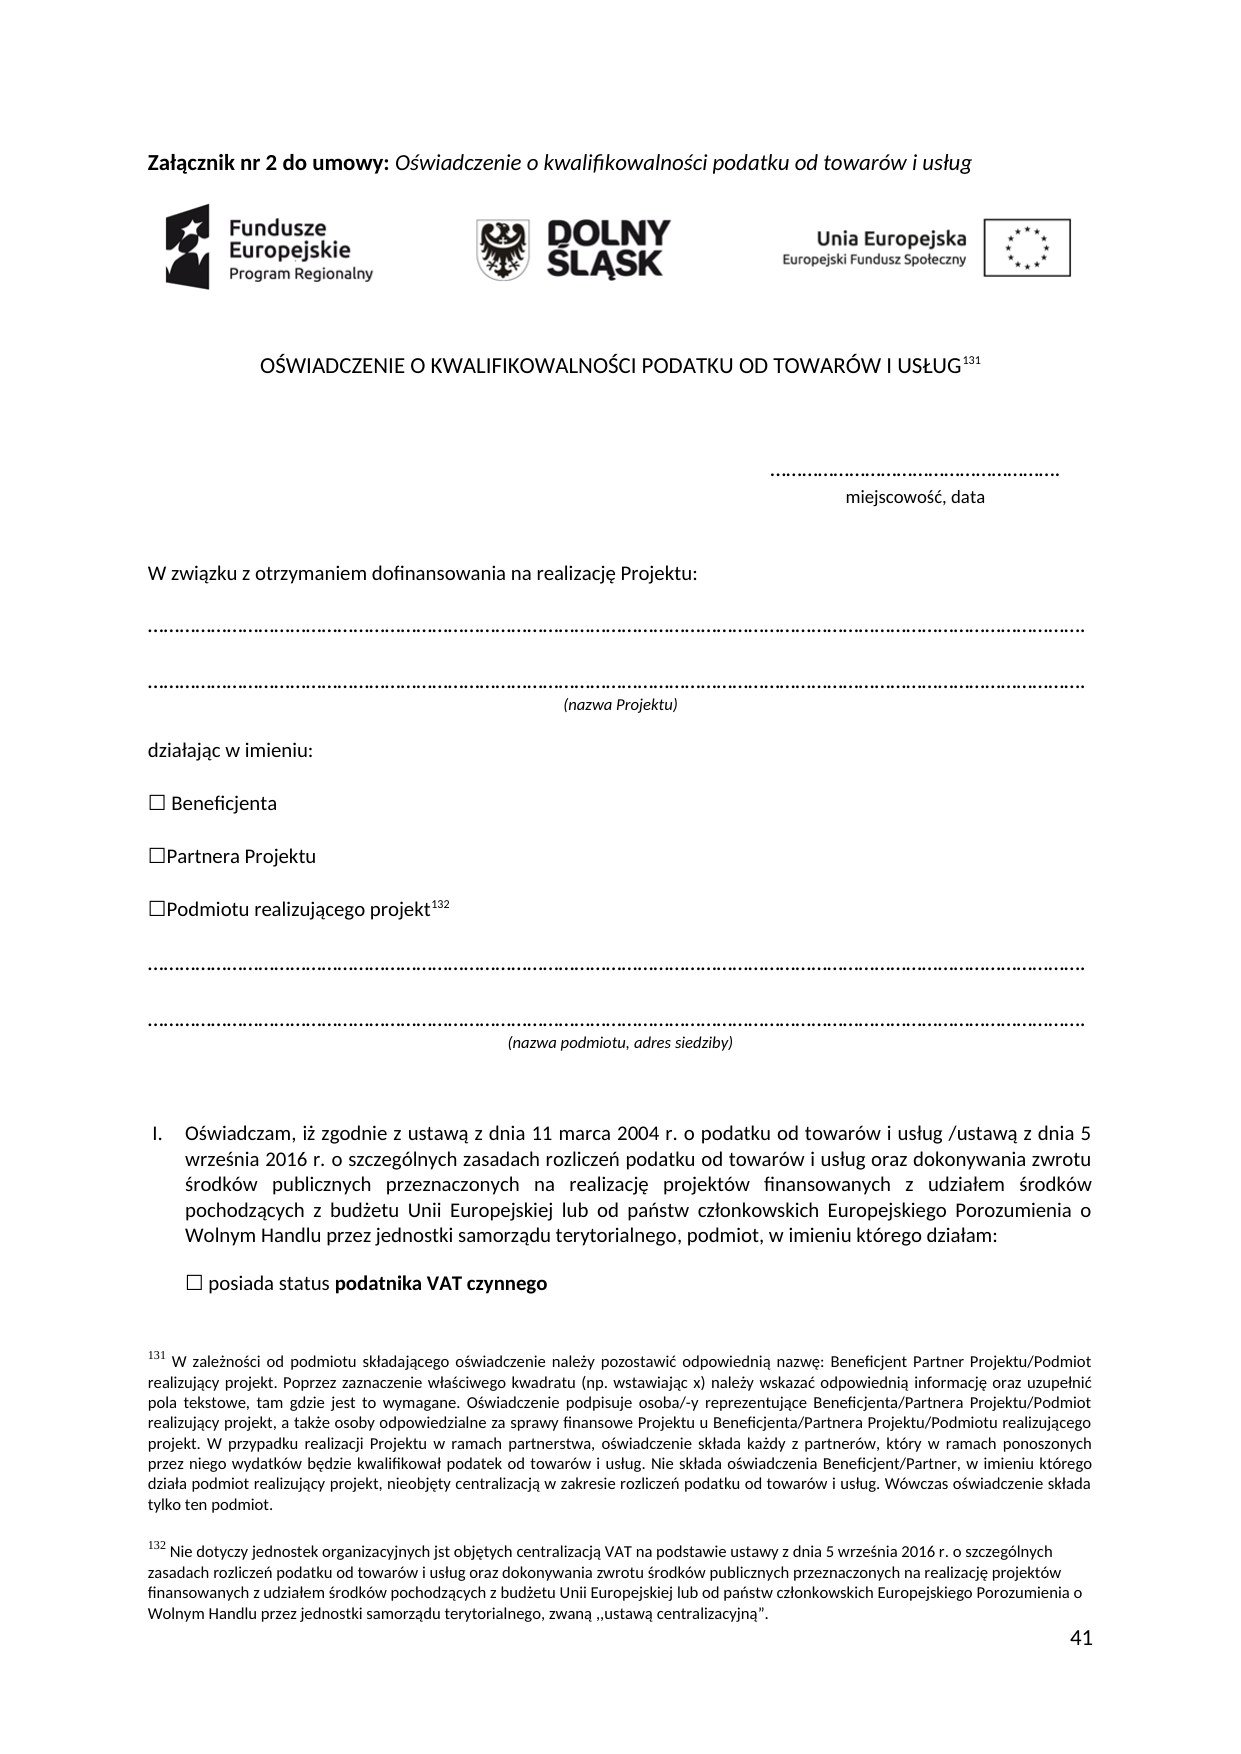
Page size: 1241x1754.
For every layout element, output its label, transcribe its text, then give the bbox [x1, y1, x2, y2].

text ……………………………………………………………………………………………………………………………………………………………. [148, 610, 1093, 638]
text ☐Partnera Projektu [148, 841, 1093, 869]
text (nazwa Projektu) [148, 694, 1093, 715]
picture [148, 200, 1093, 295]
text OŚWIADCZENIE O KWALIFIKOWALNOŚCI PODATKU OD TOWARÓW I USŁUG [148, 351, 1093, 379]
text działając w imieniu: [148, 738, 1093, 763]
text W związku z otrzymaniem dofinansowania na realizację Projektu: [148, 560, 1093, 586]
text ☐ Beneficjenta [148, 788, 1093, 816]
text ……………………………………………………………………………………………………………………………………………………………. [148, 666, 1093, 694]
text (nazwa podmiotu, adres siedziby) [148, 1032, 1093, 1052]
text ☐Podmiotu realizującego projekt [148, 894, 1093, 923]
text ………………………………………………. miejscowość, data [738, 454, 1093, 508]
list Oświadczam, iż zgodnie z ustawą z dnia 11 marca 2004 r. o podatku od towarów i usług /ustawą z dnia 5 września 2016 r. o szczególnych zasadach rozliczeń podatku od towarów i usług oraz dokonywania zwrotu środków publicznych przeznaczonych na realizację projektów finansowanych z udziałem środków pochodzących z budżetu Unii Europejskiej lub od państw członkowskich Europejskiego Porozumienia o Wolnym Handlu przez jednostki samorządu terytorialnego, podmiot, w imieniu którego działam: [162, 1121, 1093, 1248]
text Załącznik nr 2 do umowy: Oświadczenie o kwalifikowalności podatku od towarów i usług [148, 148, 1093, 176]
text ☐ posiada status podatnika VAT czynnego [185, 1268, 1093, 1297]
text ……………………………………………………………………………………………………………………………………………………………. [148, 948, 1093, 976]
text ……………………………………………………………………………………………………………………………………………………………. [148, 1004, 1093, 1032]
